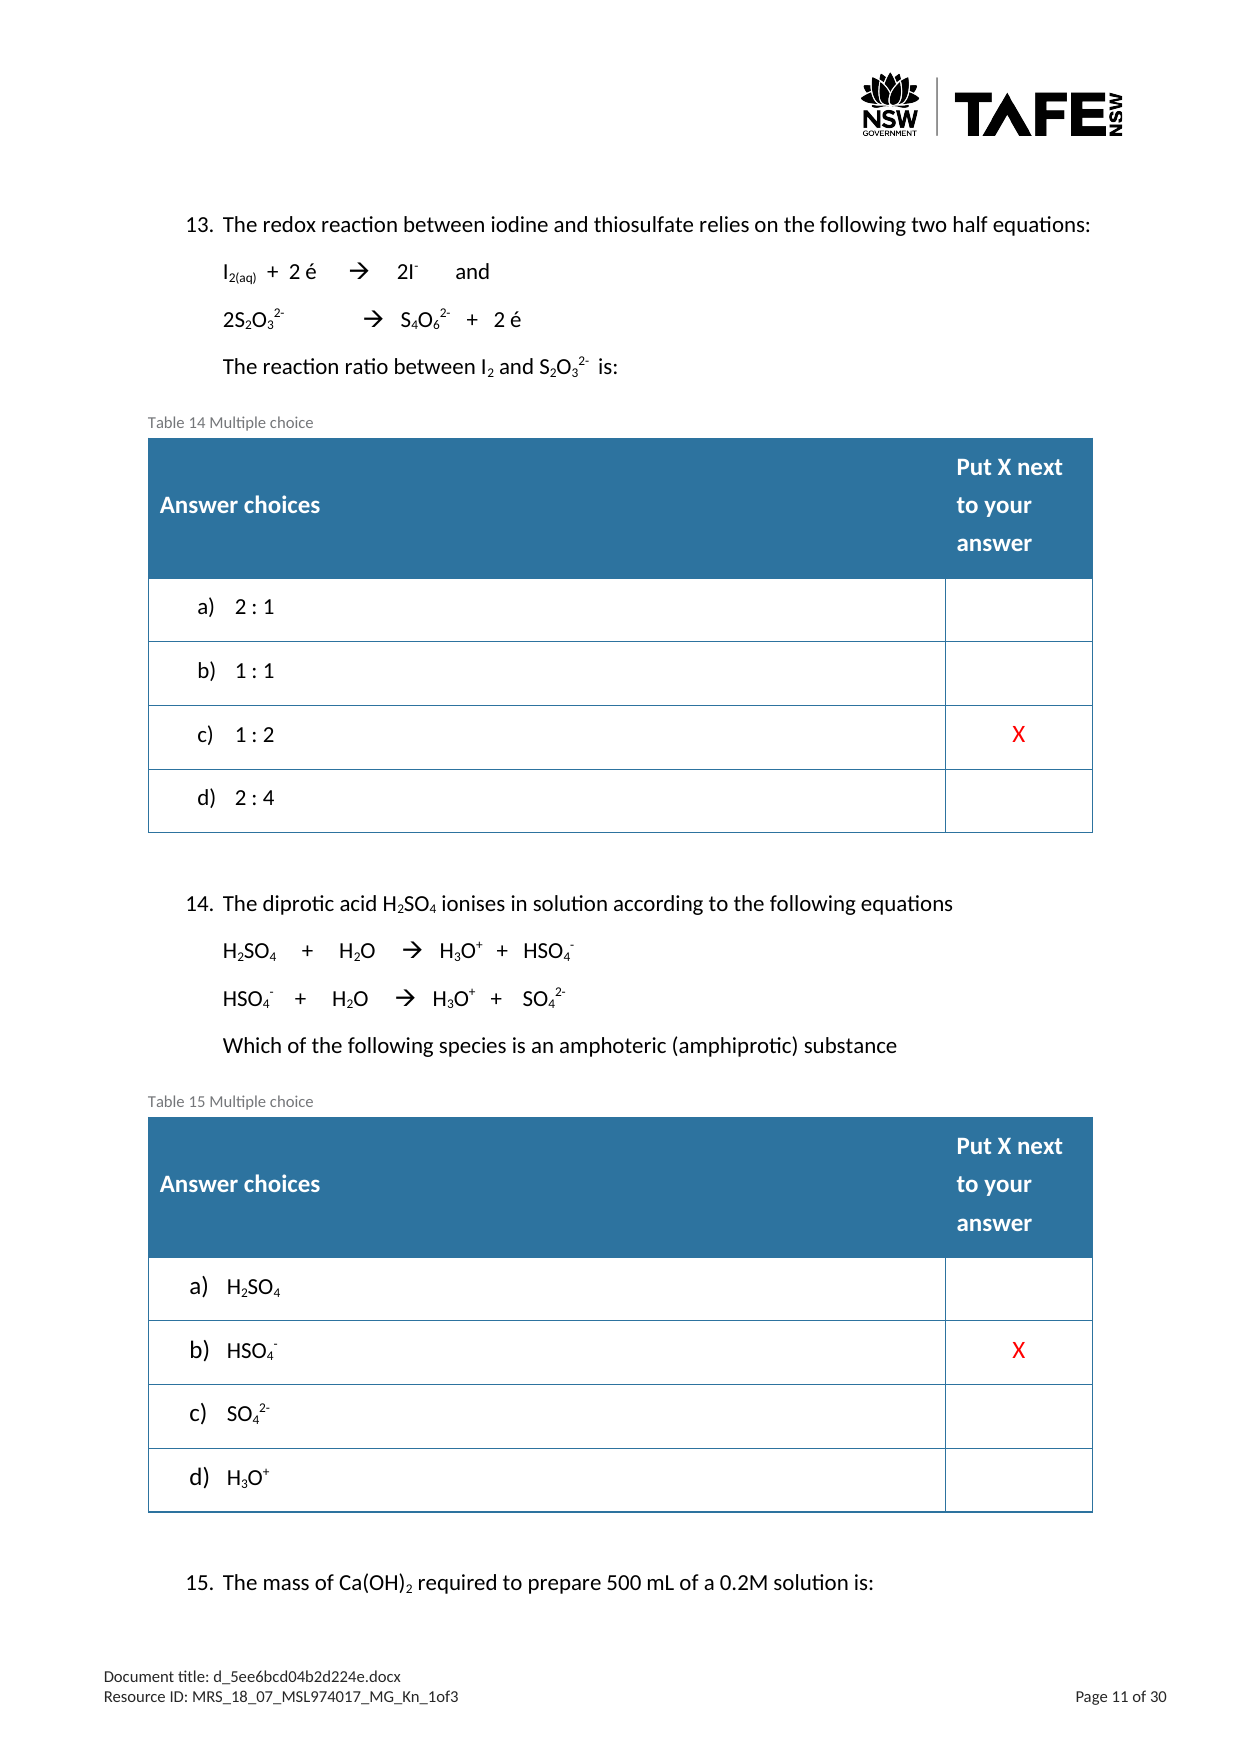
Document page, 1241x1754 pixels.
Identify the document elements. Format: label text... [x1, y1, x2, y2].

table_cell [946, 1385, 1092, 1448]
table_header Answer choices [149, 1118, 945, 1257]
table_cell X [946, 706, 1092, 768]
table_cell HSO4- [149, 1321, 945, 1384]
list The mass of Ca(OH)2 required to prepare 500 mL of a 0.2M solution is: [185, 1568, 1092, 1596]
table_cell [946, 1258, 1092, 1320]
list The diprotic acid H2SO4 ionises in solution according to the following equations [185, 889, 1092, 917]
text HSO4- + H2O H3O+ + SO42- [223, 984, 1092, 1012]
text H2SO4 + H2O H3O+ + HSO4- [223, 937, 1092, 964]
text The reaction ratio between I2 and S2O32- is: [223, 352, 1092, 380]
table_header Answer choices [149, 439, 945, 578]
table_header Put X next to your answer [946, 1118, 1092, 1257]
text Table 15 Multiple choice [148, 1092, 1092, 1112]
list The redox reaction between iodine and thiosulfate relies on the following two half equations: [185, 210, 1092, 238]
table_cell SO42- [149, 1385, 945, 1448]
picture [861, 71, 1123, 137]
table_cell 1 : 2 [149, 706, 945, 768]
text Table 14 Multiple choice [148, 412, 1092, 433]
table_cell H2SO4 [149, 1258, 945, 1320]
table_cell [946, 642, 1092, 705]
table_cell 2 : 4 [149, 770, 945, 832]
table_cell H3O+ [149, 1449, 945, 1511]
table_cell [946, 770, 1092, 832]
table_cell [946, 1449, 1092, 1511]
table_cell [946, 579, 1092, 641]
table_cell 2 : 1 [149, 579, 945, 641]
text 2S2O32- S4O62- + 2 é [223, 305, 1092, 333]
table_cell 1 : 1 [149, 642, 945, 705]
table_header Put X next to your answer [946, 439, 1092, 578]
table_cell X [946, 1321, 1092, 1384]
text I2(aq) + 2 é 2I- and [223, 257, 1092, 285]
text Which of the following species is an amphoteric (amphiprotic) substance [223, 1032, 1092, 1059]
